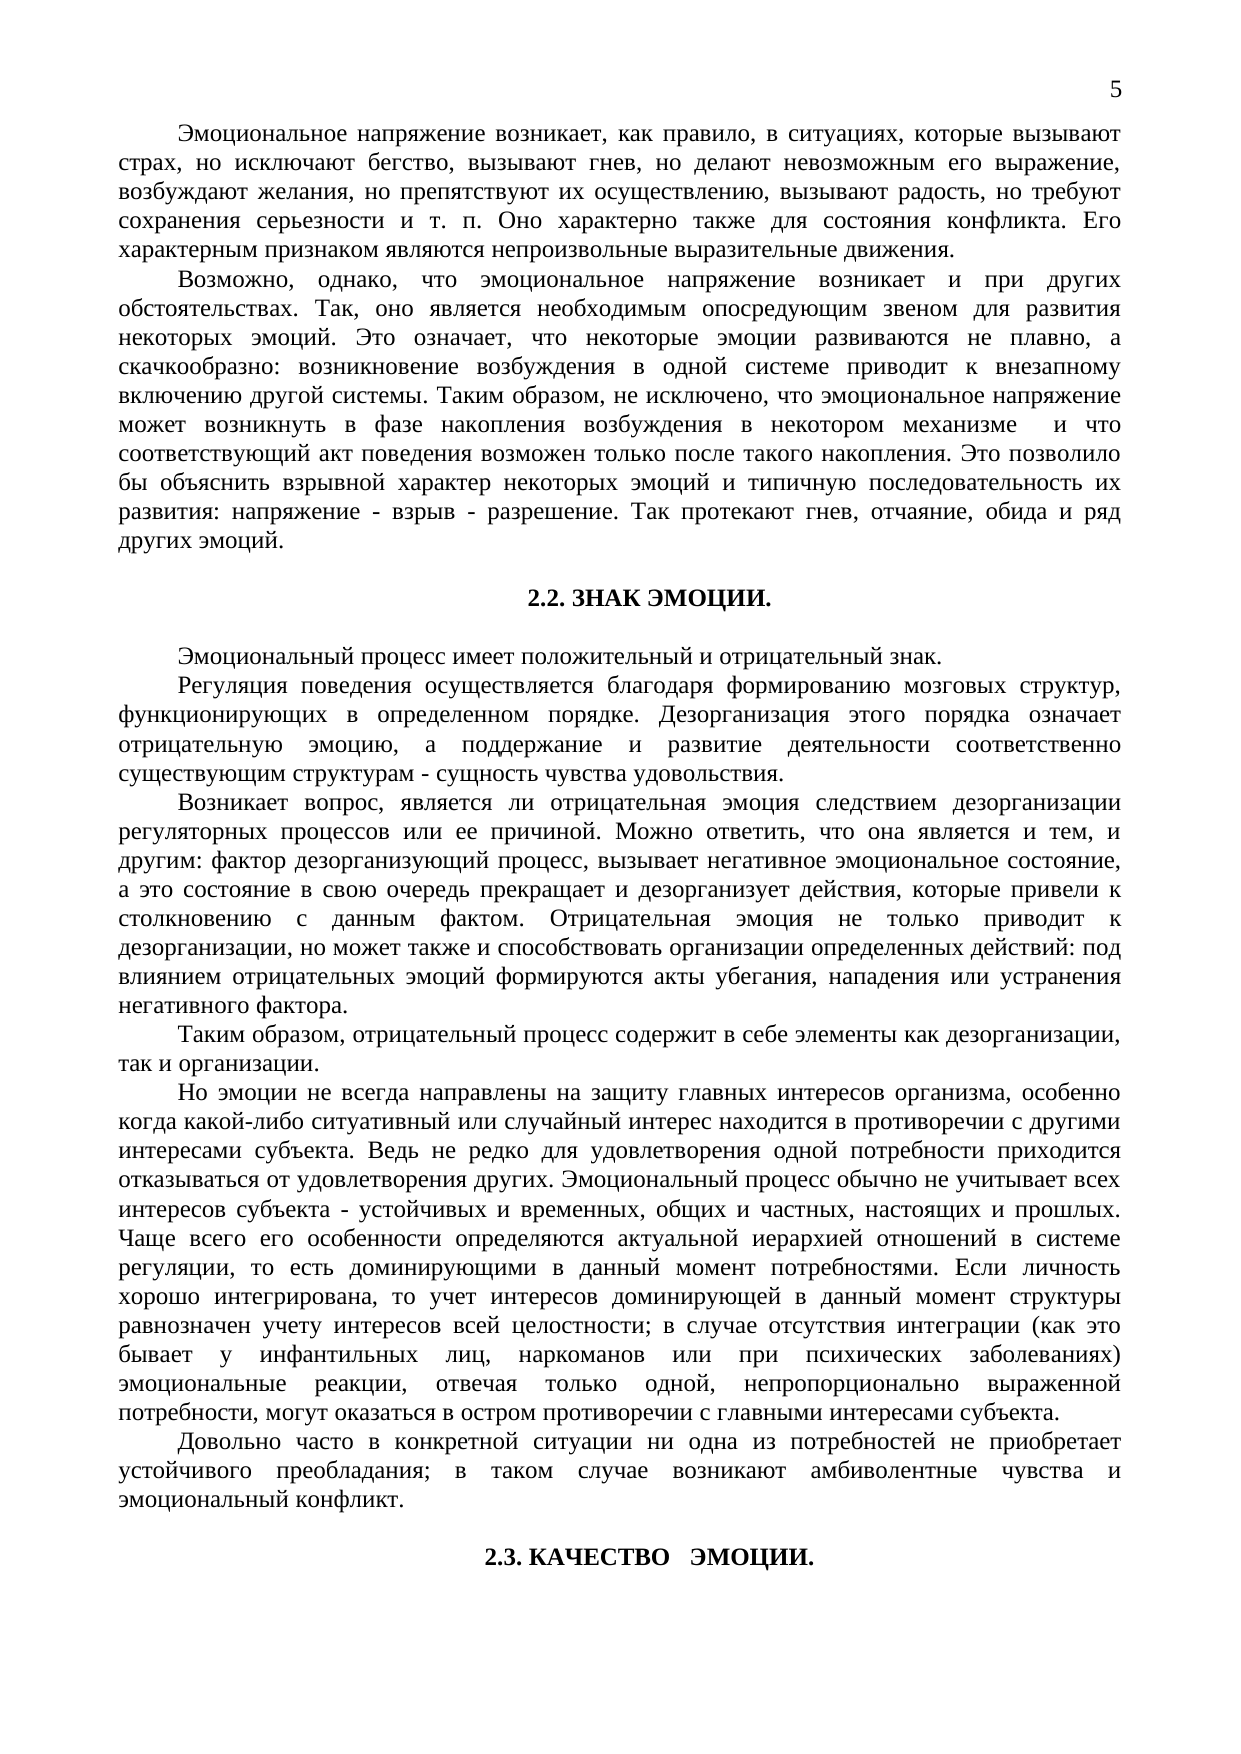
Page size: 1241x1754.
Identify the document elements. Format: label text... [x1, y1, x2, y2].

text Но эмоции не всегда направлены на защиту главных интересов организма, особенно когда какой-либо ситуативный или случайный интерес находится в противоречии с другими интересами субъекта. Ведь не редко для удовлетворения одной потребности приходится отказываться от удовлетворения других. Эмоциональный процесс обычно не учитывает всех интересов субъекта - устойчивых и временных, общих и частных, настоящих и прошлых. Чаще всего его особенности определяются актуальной иерархией отношений в системе регуляции, то есть доминирующими в данный момент потребностями. Если личность хорошо интегрирована, то учет интересов доминирующей в данный момент структуры равнозначен учету интересов всей целостности; в случае отсутствия интеграции (как это бывает у инфантильных лиц, наркоманов или при психических заболеваниях) эмоциональные реакции, отвечая только одной, непропорционально выраженной потребности, могут оказаться в остром противоречии с главными интересами субъекта. [118, 1077, 1122, 1426]
text Возможно, однако, что эмоциональное напряжение возникает и при других обстоятельствах. Так, оно является необходимым опосредующим звеном для развития некоторых эмоций. Это означает, что некоторые эмоции развиваются не плавно, а скачкообразно: возникновение возбуждения в одной системе приводит к внезапному включению другой системы. Таким образом, не исключено, что эмоциональное напряжение может возникнуть в фазе накопления возбуждения в некотором механизме и что соответствующий акт поведения возможен только после такого накопления. Это позволило бы объяснить взрывной характер некоторых эмоций и типичную последовательность их развития: напряжение - взрыв - разрешение. Так протекают гнев, отчаяние, обида и ряд других эмоций. [118, 263, 1122, 554]
text Таким образом, отрицательный процесс содержит в себе элементы как дезорганизации, так и организации. [118, 1019, 1122, 1077]
text Эмоциональное напряжение возникает, как правило, в ситуациях, которые вызывают страх, но исключают бегство, вызывают гнев, но делают невозможным его выражение, возбуждают желания, но препятствуют их осуществлению, вызывают радость, но требуют сохранения серьезности и т. п. Оно характерно также для состояния конфликта. Его характерным признаком являются непроизвольные выразительные движения. [118, 118, 1122, 263]
text 2.2. ЗНАК ЭМОЦИИ. [118, 583, 1122, 612]
text 2.3. КАЧЕСТВО ЭМОЦИИ. [118, 1542, 1122, 1571]
text Эмоциональный процесс имеет положительный и отрицательный знак. [118, 641, 1122, 670]
text Возникает вопрос, является ли отрицательная эмоция следствием дезорганизации регуляторных процессов или ее причиной. Можно ответить, что она является и тем, и другим: фактор дезорганизующий процесс, вызывает негативное эмоциональное состояние, а это состояние в свою очередь прекращает и дезорганизует действия, которые привели к столкновению с данным фактом. Отрицательная эмоция не только приводит к дезорганизации, но может также и способствовать организации определенных действий: под влиянием отрицательных эмоций формируются акты убегания, нападения или устранения негативного фактора. [118, 787, 1122, 1019]
text Регуляция поведения осуществляется благодаря формированию мозговых структур, функционирующих в определенном порядке. Дезорганизация этого порядка означает отрицательную эмоцию, а поддержание и развитие деятельности соответственно существующим структурам - сущность чувства удовольствия. [118, 670, 1122, 787]
text Довольно часто в конкретной ситуации ни одна из потребностей не приобретает устойчивого преобладания; в таком случае возникают амбиволентные чувства и эмоциональный конфликт. [118, 1426, 1122, 1513]
